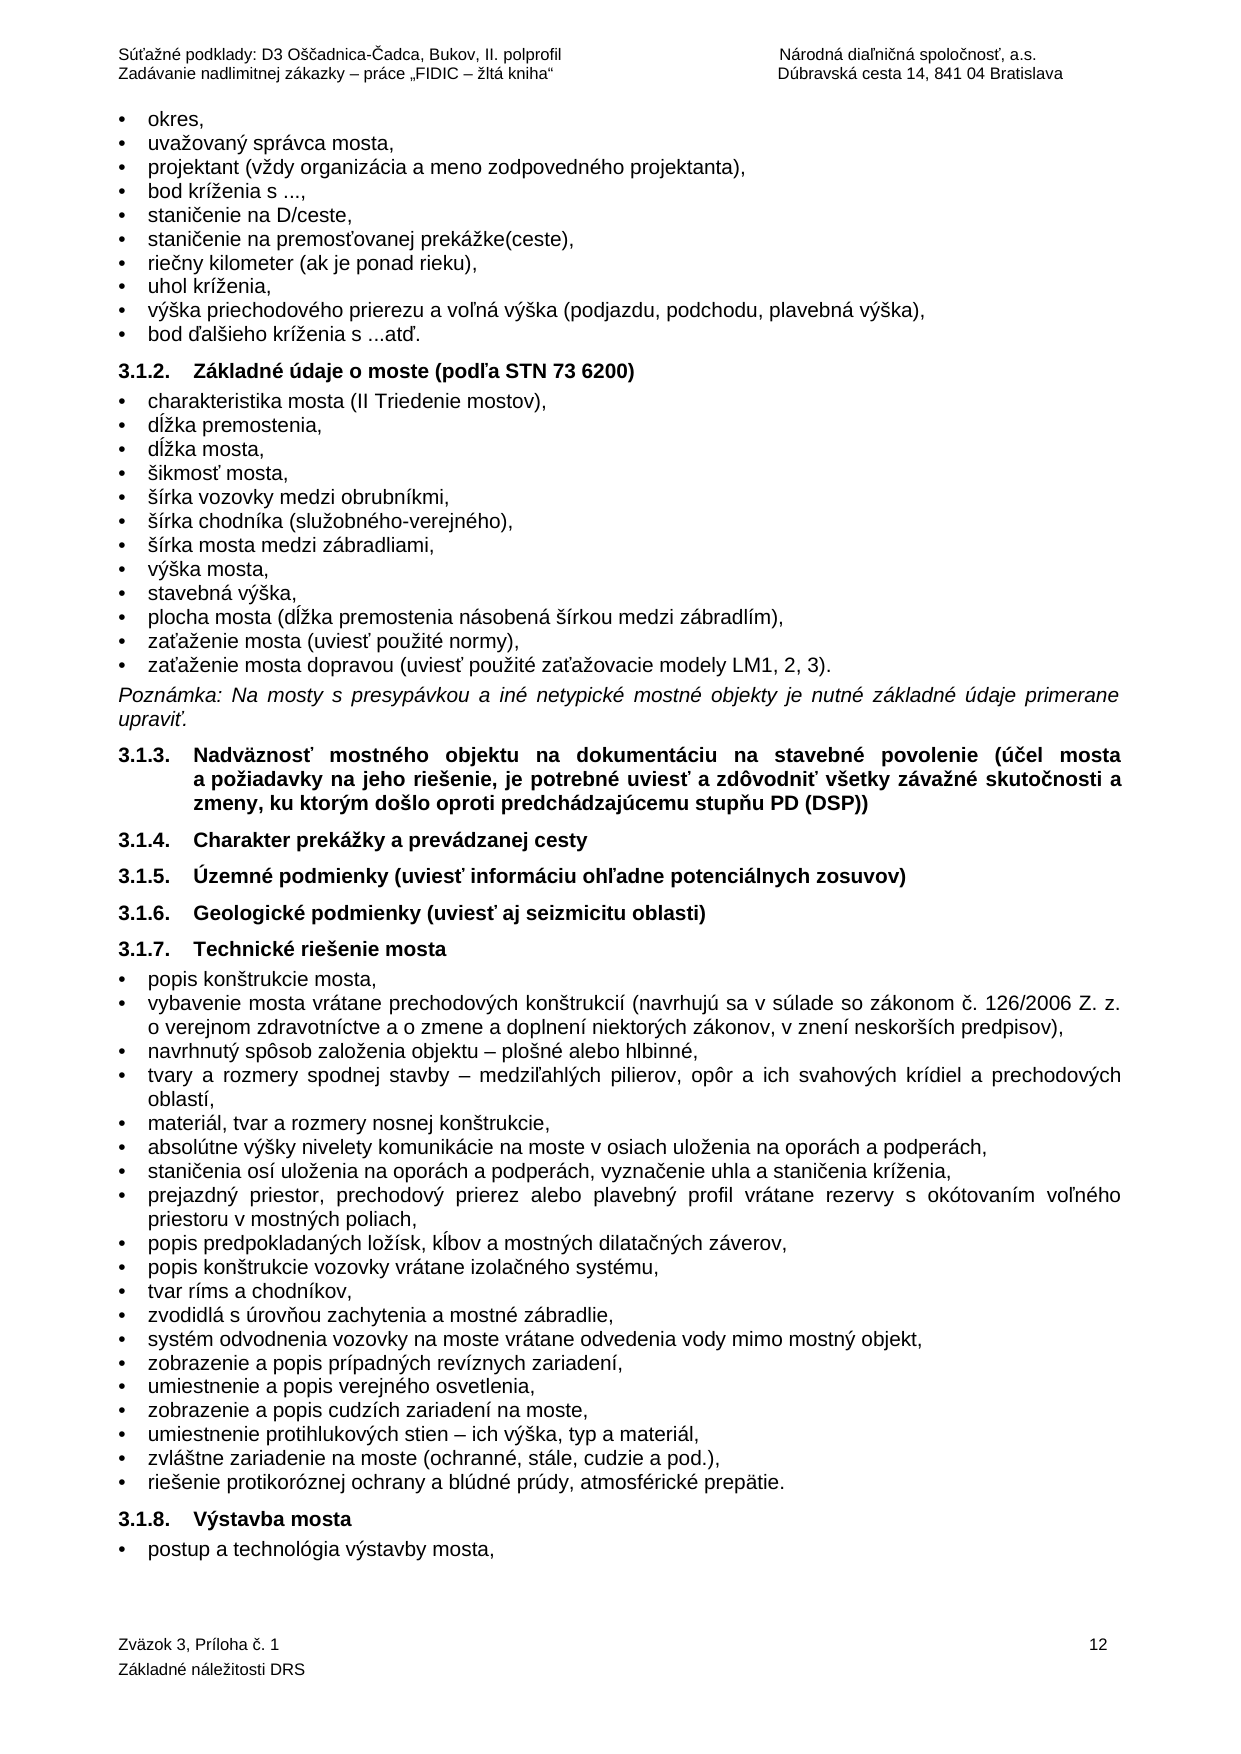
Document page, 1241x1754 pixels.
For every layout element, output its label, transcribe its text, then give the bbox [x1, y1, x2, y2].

list navrhnutý spôsob založenia objektu – plošné alebo hlbinné, [118, 1039, 1122, 1063]
list zvláštne zariadenie na moste (ochranné, stále, cudzie a pod.), [118, 1446, 1122, 1470]
list staničenie na premosťovanej prekážke(ceste), [118, 226, 1122, 250]
list dĺžka mosta, [118, 437, 1122, 461]
list výška priechodového prierezu a voľná výška (podjazdu, podchodu, plavebná výška), [118, 298, 1122, 322]
list uvažovaný správca mosta, [118, 131, 1122, 154]
list šírka vozovky medzi obrubníkmi, [118, 485, 1122, 509]
list Nadväznosť mostného objektu na dokumentáciu na stavebné povolenie (účel mosta a požiadavky na jeho riešenie, je potrebné uviesť a zdôvodniť všetky závažné skutočnosti a zmeny, ku ktorým došlo oproti predchádzajúcemu stupňu PD (DSP)) [118, 743, 1122, 815]
list vybavenie mosta vrátane prechodových konštrukcií (navrhujú sa v súlade so zákonom č. 126/2006 Z. z. o verejnom zdravotníctve a o zmene a doplnení niektorých zákonov, v znení neskorších predpisov), [118, 991, 1122, 1039]
list okres, [118, 107, 1122, 131]
list popis predpokladaných ložísk, kĺbov a mostných dilatačných záverov, [118, 1231, 1122, 1254]
list systém odvodnenia vozovky na moste vrátane odvedenia vody mimo mostný objekt, [118, 1326, 1122, 1350]
list materiál, tvar a rozmery nosnej konštrukcie, [118, 1111, 1122, 1135]
list bod kríženia s ..., [118, 178, 1122, 202]
list Základné údaje o moste (podľa STN 73 6200) [118, 359, 1122, 383]
list projektant (vždy organizácia a meno zodpovedného projektanta), [118, 154, 1122, 178]
list prejazdný priestor, prechodový prierez alebo plavebný profil vrátane rezervy s okótovaním voľného priestoru v mostných poliach, [118, 1183, 1122, 1231]
list Geologické podmienky (uviesť aj seizmicitu oblasti) [118, 900, 1122, 924]
list zaťaženie mosta (uviesť použité normy), [118, 628, 1122, 652]
list staničenia osí uloženia na oporách a podperách, vyznačenie uhla a staničenia kríženia, [118, 1159, 1122, 1183]
list tvary a rozmery spodnej stavby – medziľahlých pilierov, opôr a ich svahových krídiel a prechodových oblastí, [118, 1063, 1122, 1111]
list zobrazenie a popis cudzích zariadení na moste, [118, 1398, 1122, 1422]
list stavebná výška, [118, 581, 1122, 604]
list riečny kilometer (ak je ponad rieku), [118, 250, 1122, 274]
list zvodidlá s úrovňou zachytenia a mostné zábradlie, [118, 1302, 1122, 1326]
list Územné podmienky (uviesť informáciu ohľadne potenciálnych zosuvov) [118, 864, 1122, 888]
list Technické riešenie mosta [118, 937, 1122, 961]
list Charakter prekážky a prevádzanej cesty [118, 827, 1122, 851]
list Výstavba mosta [118, 1507, 1122, 1531]
list plocha mosta (dĺžka premostenia násobená šírkou medzi zábradlím), [118, 604, 1122, 628]
list postup a technológia výstavby mosta, [118, 1537, 1122, 1561]
list dĺžka premostenia, [118, 413, 1122, 437]
list bod ďalšieho kríženia s ...atď. [118, 322, 1122, 346]
list šírka chodníka (služobného-verejného), [118, 509, 1122, 533]
list absolútne výšky nivelety komunikácie na moste v osiach uloženia na oporách a podperách, [118, 1135, 1122, 1159]
text Poznámka: Na mosty s presypávkou a iné netypické mostné objekty je nutné základné údaje primerane upraviť. [118, 683, 1122, 731]
list riešenie protikoróznej ochrany a blúdné prúdy, atmosférické prepätie. [118, 1470, 1122, 1494]
list šikmosť mosta, [118, 461, 1122, 485]
list popis konštrukcie mosta, [118, 967, 1122, 991]
list umiestnenie a popis verejného osvetlenia, [118, 1374, 1122, 1398]
list popis konštrukcie vozovky vrátane izolačného systému, [118, 1254, 1122, 1278]
list šírka mosta medzi zábradliami, [118, 533, 1122, 557]
list uhol kríženia, [118, 274, 1122, 298]
list zaťaženie mosta dopravou (uviesť použité zaťažovacie modely LM1, 2, 3). [118, 652, 1122, 676]
list umiestnenie protihlukových stien – ich výška, typ a materiál, [118, 1422, 1122, 1446]
list výška mosta, [118, 557, 1122, 581]
list staničenie na D/ceste, [118, 202, 1122, 226]
list tvar ríms a chodníkov, [118, 1278, 1122, 1302]
list zobrazenie a popis prípadných revíznych zariadení, [118, 1350, 1122, 1374]
list charakteristika mosta (II Triedenie mostov), [118, 389, 1122, 413]
